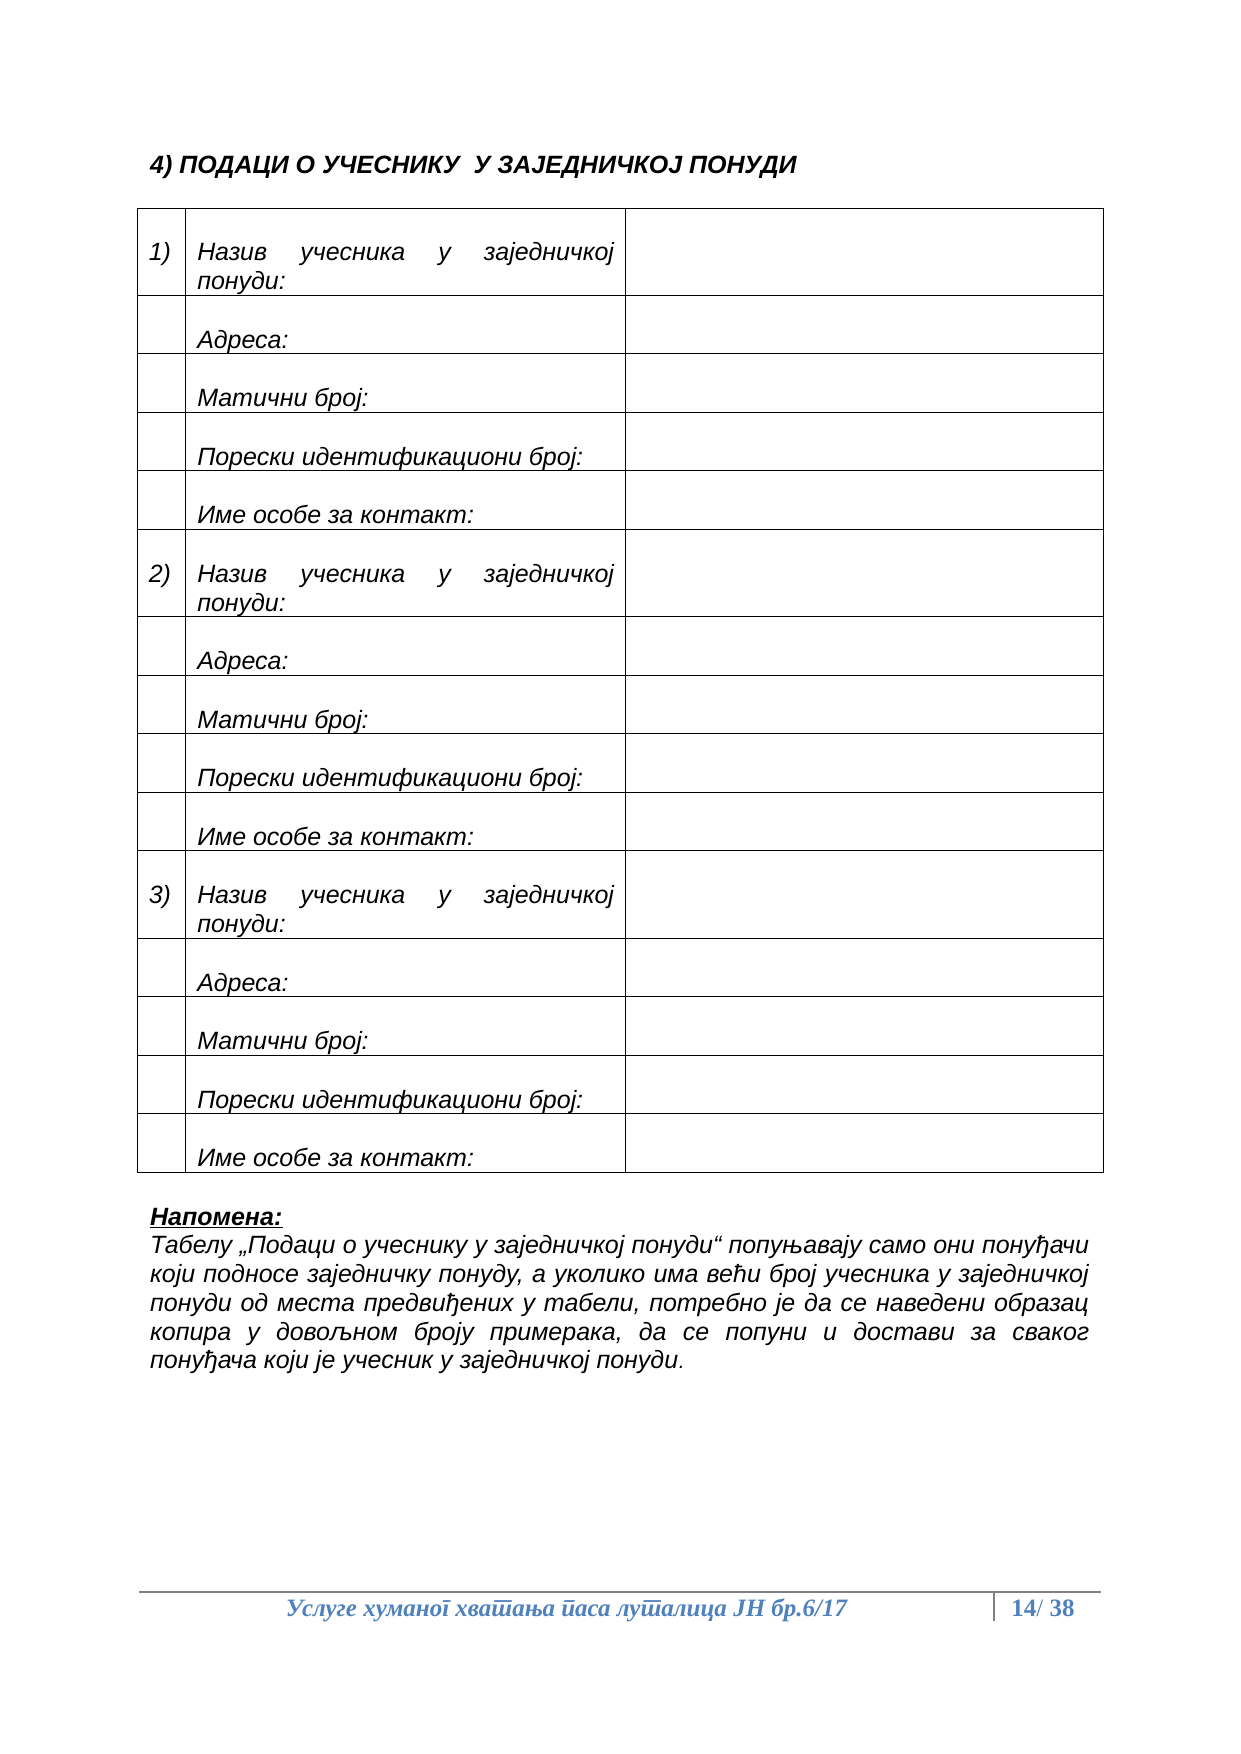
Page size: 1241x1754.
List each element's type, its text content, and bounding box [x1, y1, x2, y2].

table_cell [138, 354, 185, 412]
text Табелу „Подаци о учеснику у заједничкој понуди“ попуњавају само они понуђачи који подносе заједничку понуду, а уколико има већи број учесника у заједничкој понуди од места предвиђених у табели, потребно је да се наведени образац копира у довољном броју примерака, да се попуни и достави за сваког понуђача који је учесник у заједничкој понуди. [150, 1230, 1090, 1374]
table_cell Име особе за контакт: [186, 471, 625, 529]
table_cell [138, 617, 185, 675]
table_cell Адреса: [186, 296, 625, 353]
table_cell Порески идентификациони број: [186, 413, 625, 470]
table_cell [626, 617, 1103, 675]
table_cell [626, 676, 1103, 733]
table_cell [138, 793, 185, 850]
table_cell [626, 296, 1103, 353]
table_cell [626, 734, 1103, 792]
table_cell 3) [138, 851, 185, 938]
table_cell [138, 1056, 185, 1113]
table_header Назив учесника у заједничкој понуди: [186, 209, 625, 295]
table_cell [626, 1114, 1103, 1172]
table_cell [626, 997, 1103, 1055]
table_cell Матични број: [186, 676, 625, 733]
table_cell [138, 734, 185, 792]
table_cell [138, 1114, 185, 1172]
table_cell Име особе за контакт: [186, 793, 625, 850]
table_cell Адреса: [186, 939, 625, 996]
table_cell [626, 939, 1103, 996]
table_cell [626, 354, 1103, 412]
table_cell Адреса: [186, 617, 625, 675]
table_cell [138, 296, 185, 353]
table_cell [138, 413, 185, 470]
table_cell Име особе за контакт: [186, 1114, 625, 1172]
text Напомена: [150, 1202, 1090, 1230]
table_cell [138, 676, 185, 733]
table_cell [626, 530, 1103, 616]
table_cell Порески идентификациони број: [186, 1056, 625, 1113]
table_header 1) [138, 209, 185, 295]
table_cell Матични број: [186, 997, 625, 1055]
table_cell Матични број: [186, 354, 625, 412]
table_cell [138, 997, 185, 1055]
table_cell 2) [138, 530, 185, 616]
table_cell [138, 939, 185, 996]
table_cell Назив учесника у заједничкој понуди: [186, 530, 625, 616]
table_cell Назив учесника у заједничкој понуди: [186, 851, 625, 938]
table_cell [626, 413, 1103, 470]
table_cell [626, 471, 1103, 529]
table_cell [626, 851, 1103, 938]
text 4) ПОДАЦИ О УЧЕСНИКУ У ЗАЈЕДНИЧКОЈ ПОНУДИ [150, 150, 1090, 179]
table_cell Порески идентификациони број: [186, 734, 625, 792]
table_cell [626, 1056, 1103, 1113]
table_cell [138, 471, 185, 529]
table_cell [626, 793, 1103, 850]
table_header [626, 209, 1103, 295]
